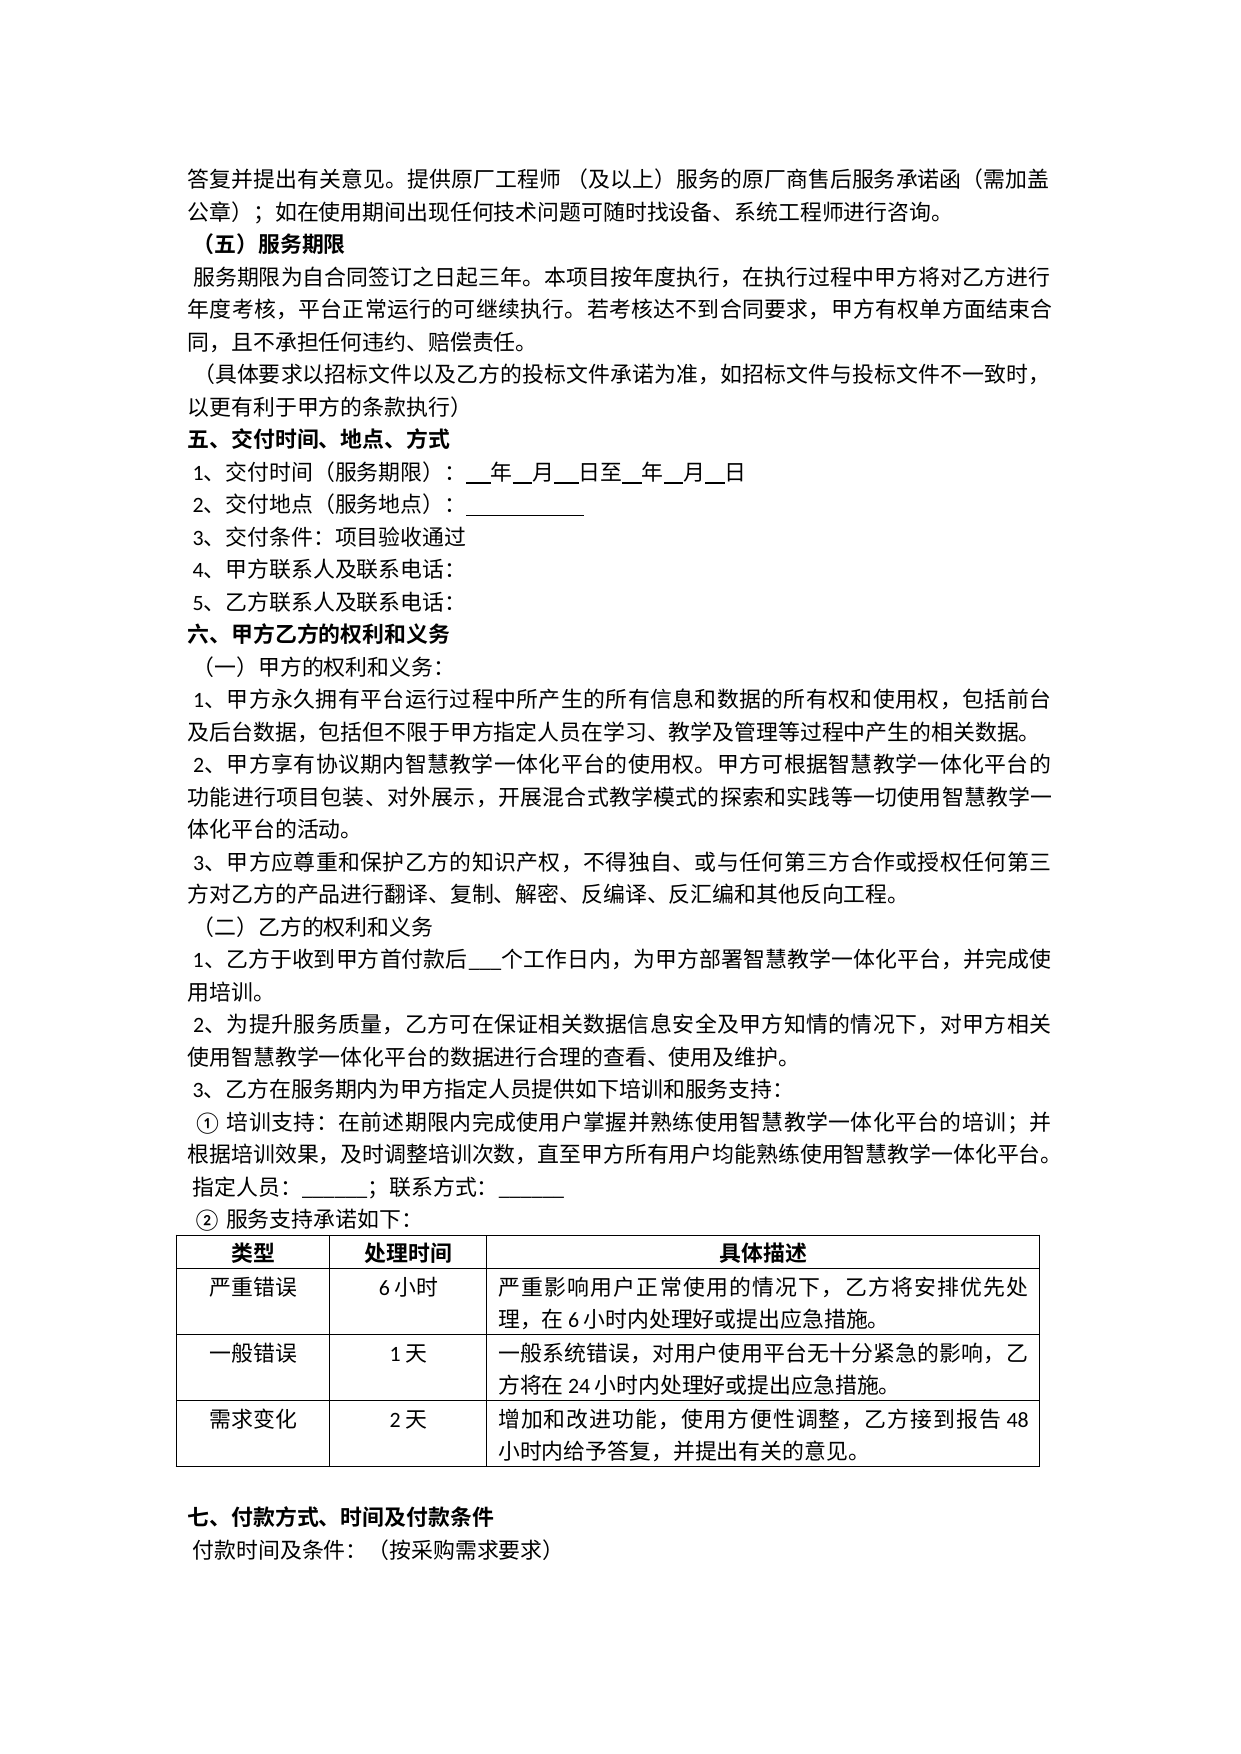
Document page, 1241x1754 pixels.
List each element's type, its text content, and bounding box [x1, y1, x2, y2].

text 4、甲方联系人及联系电话： [187, 552, 1053, 584]
table_header 具体描述 [487, 1236, 1039, 1268]
table_header 处理时间 [330, 1236, 486, 1268]
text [187, 162, 1053, 227]
text 3、乙方在服务期内为甲方指定人员提供如下培训和服务支持： [187, 1072, 1053, 1104]
text 1、交付时间（服务期限）： 年 月 日至 年 月 日 [187, 454, 1053, 487]
text ②服务支持承诺如下： [187, 1202, 1053, 1234]
table_cell 严重影响用户正常使用的情况下，乙方将安排优先处理，在6小时内处理好或提出应急措施。 [487, 1269, 1039, 1334]
text （五）服务期限 [187, 227, 1053, 259]
table_cell 增加和改进功能，使用方便性调整，乙方接到报告48小时内给予答复，并提出有关的意见。 [487, 1401, 1039, 1466]
text 2、为提升服务质量，乙方可在保证相关数据信息安全及甲方知情的情况下，对甲方相关使用智慧教学一体化平台的数据进行合理的查看、使用及维护。 [187, 1007, 1053, 1072]
text 服务期限为自合同签订之日起三年。本项目按年度执行，在执行过程中甲方将对乙方进行年度考核，平台正常运行的可继续执行。若考核达不到合同要求，甲方有权单方面结束合同，且不承担任何违约、赔偿责任。 [187, 259, 1053, 357]
text 付款时间及条件：（按采购需求要求） [187, 1532, 1053, 1565]
table_cell 需求变化 [177, 1401, 329, 1466]
table_cell 一般错误 [177, 1335, 329, 1400]
text 2、甲方享有协议期内智慧教学一体化平台的使用权。甲方可根据智慧教学一体化平台的功能进行项目包装、对外展示，开展混合式教学模式的探索和实践等一切使用智慧教学一体化平台的活动。 [187, 747, 1053, 844]
text 1、甲方永久拥有平台运行过程中所产生的所有信息和数据的所有权和使用权，包括前台及后台数据，包括但不限于甲方指定人员在学习、教学及管理等过程中产生的相关数据。 [187, 682, 1053, 747]
text 3、交付条件：项目验收通过 [187, 519, 1053, 552]
text ①培训支持：在前述期限内完成使用户掌握并熟练使用智慧教学一体化平台的培训；并根据培训效果，及时调整培训次数，直至甲方所有用户均能熟练使用智慧教学一体化平台。 [187, 1104, 1053, 1169]
text 六、甲方乙方的权利和义务 [187, 617, 1053, 649]
table_header 类型 [177, 1236, 329, 1268]
text 5、乙方联系人及联系电话： [187, 584, 1053, 617]
table_cell 一般系统错误，对用户使用平台无十分紧急的影响，乙方将在24小时内处理好或提出应急措施。 [487, 1335, 1039, 1400]
text （具体要求以招标文件以及乙方的投标文件承诺为准，如招标文件与投标文件不一致时，以更有利于甲方的条款执行） [187, 357, 1053, 422]
text 1、乙方于收到甲方首付款后___个工作日内，为甲方部署智慧教学一体化平台，并完成使用培训。 [187, 942, 1053, 1007]
table_cell 1 天 [330, 1335, 486, 1400]
table_cell 6小时 [330, 1269, 486, 1334]
text 五、交付时间、地点、方式 [187, 422, 1053, 454]
text （一）甲方的权利和义务： [187, 649, 1053, 682]
text 指定人员：______；联系方式：______ [187, 1169, 1053, 1202]
text 3、甲方应尊重和保护乙方的知识产权，不得独自、或与任何第三方合作或授权任何第三方对乙方的产品进行翻译、复制、解密、反编译、反汇编和其他反向工程。 [187, 844, 1053, 909]
text 2、交付地点（服务地点）： [187, 487, 1053, 519]
table_cell 2 天 [330, 1401, 486, 1466]
text 七、付款方式、时间及付款条件 [187, 1500, 1053, 1532]
table_cell 严重错误 [177, 1269, 329, 1334]
text （二）乙方的权利和义务 [187, 909, 1053, 942]
